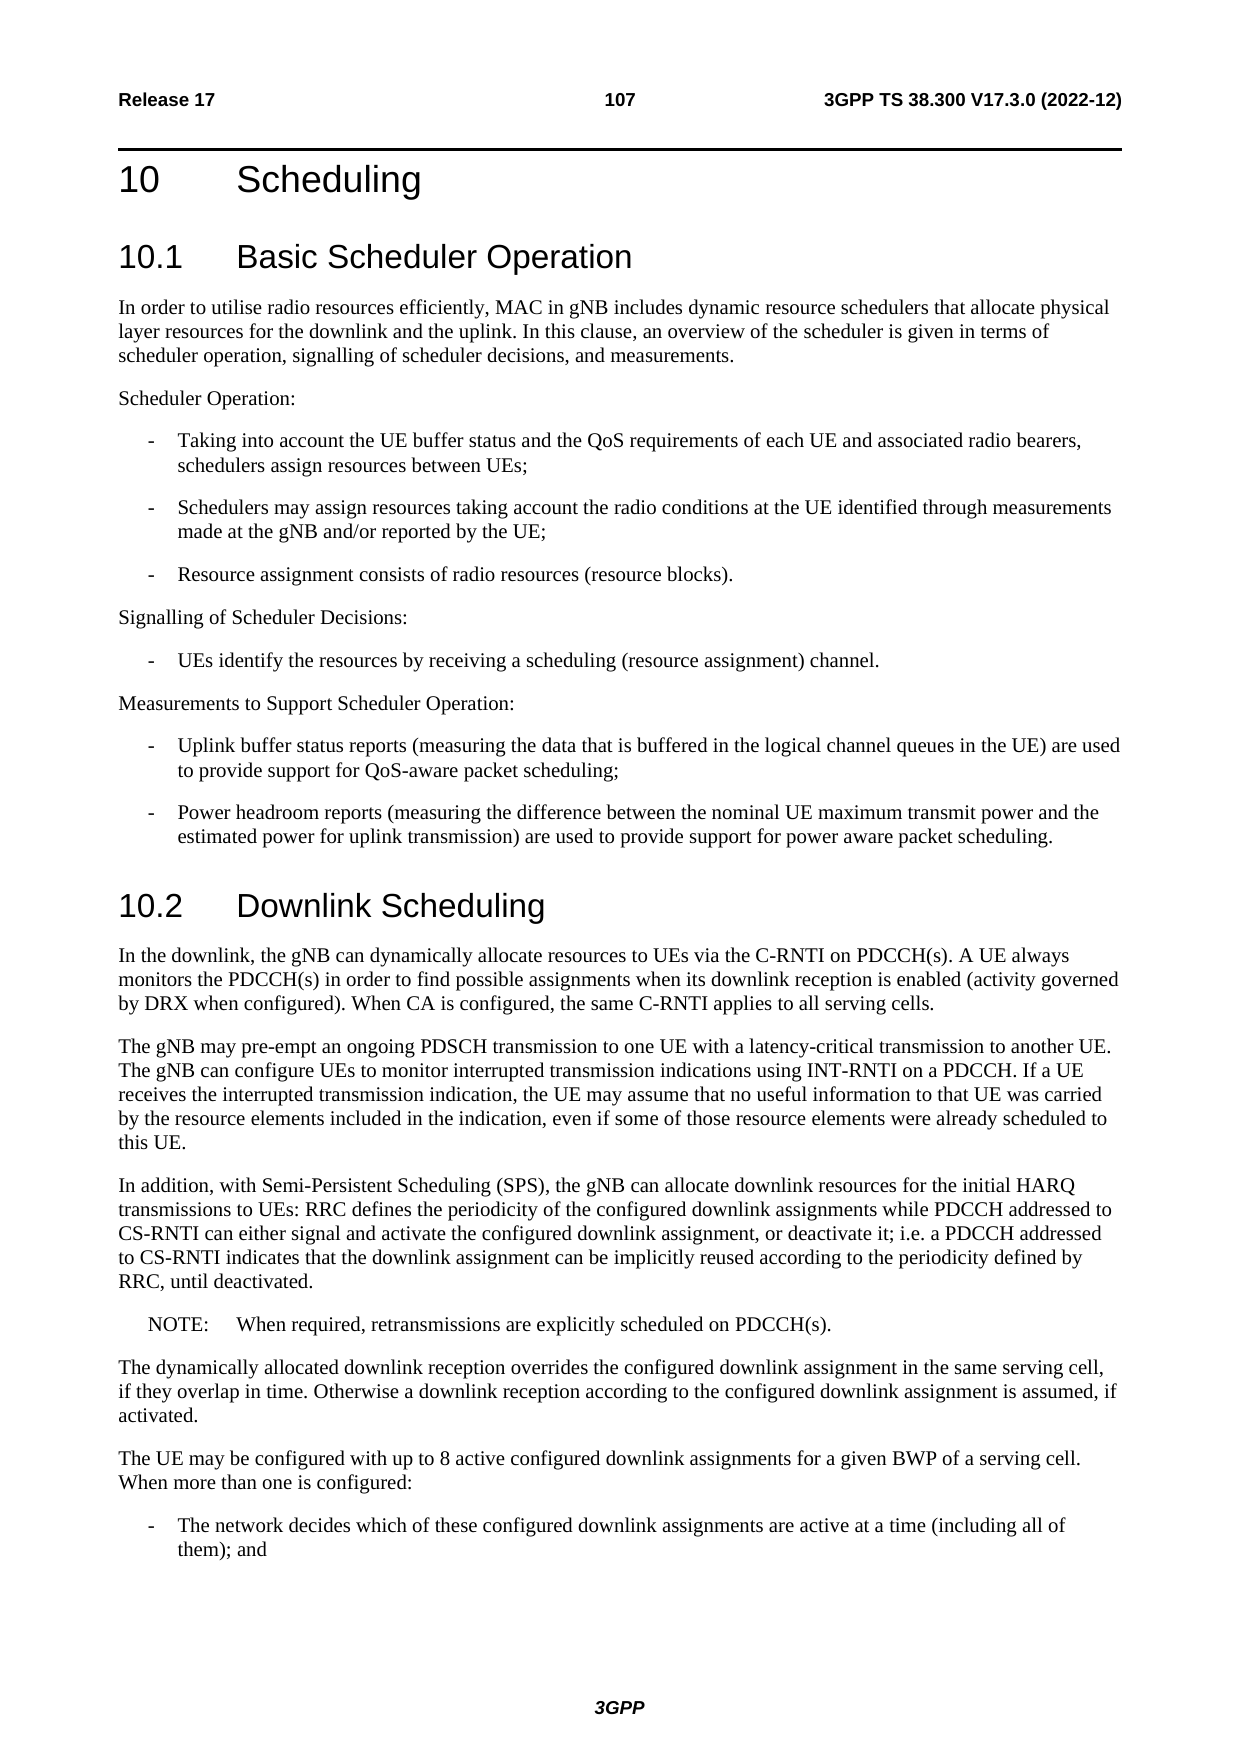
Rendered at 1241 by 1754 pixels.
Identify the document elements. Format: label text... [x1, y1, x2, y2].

text - Uplink buffer status reports (measuring the data that is buffered in the logical channel queues in the UE) are used to provide support for QoS-aware packet scheduling; [148, 733, 1122, 782]
text In order to utilise radio resources efficiently, MAC in gNB includes dynamic resource schedulers that allocate physical layer resources for the downlink and the uplink. In this clause, an overview of the scheduler is given in terms of scheduler operation, signalling of scheduler decisions, and measurements. [118, 295, 1122, 367]
text - Taking into account the UE buffer status and the QoS requirements of each UE and associated radio bearers, schedulers assign resources between UEs; [148, 428, 1122, 477]
text The UE may be configured with up to 8 active configured downlink assignments for a given BWP of a serving cell. When more than one is configured: [118, 1446, 1122, 1494]
text The gNB may pre-empt an ongoing PDSCH transmission to one UE with a latency-critical transmission to another UE. The gNB can configure UEs to monitor interrupted transmission indications using INT-RNTI on a PDCCH. If a UE receives the interrupted transmission indication, the UE may assume that no useful information to that UE was carried by the resource elements included in the indication, even if some of those resource elements were already scheduled to this UE. [118, 1034, 1122, 1154]
subtitle 10.2 Downlink Scheduling [118, 886, 1122, 924]
text - Power headroom reports (measuring the difference between the nominal UE maximum transmit power and the estimated power for uplink transmission) are used to provide support for power aware packet scheduling. [148, 800, 1122, 848]
text In the downlink, the gNB can dynamically allocate resources to UEs via the C-RNTI on PDCCH(s). A UE always monitors the PDCCH(s) in order to find possible assignments when its downlink reception is enabled (activity governed by DRX when configured). When CA is configured, the same C-RNTI applies to all serving cells. [118, 943, 1122, 1015]
text NOTE: When required, retransmissions are explicitly scheduled on PDCCH(s). [148, 1312, 1122, 1336]
text Signalling of Scheduler Decisions: [118, 605, 1122, 629]
subtitle 10 Scheduling [118, 151, 1122, 200]
text Scheduler Operation: [118, 386, 1122, 410]
text Measurements to Support Scheduler Operation: [118, 691, 1122, 715]
text The dynamically allocated downlink reception overrides the configured downlink assignment in the same serving cell, if they overlap in time. Otherwise a downlink reception according to the configured downlink assignment is assumed, if activated. [118, 1355, 1122, 1427]
text - Resource assignment consists of radio resources (resource blocks). [148, 562, 1122, 586]
text - Schedulers may assign resources taking account the radio conditions at the UE identified through measurements made at the gNB and/or reported by the UE; [148, 495, 1122, 543]
text - The network decides which of these configured downlink assignments are active at a time (including all of them); and [148, 1513, 1122, 1561]
text - UEs identify the resources by receiving a scheduling (resource assignment) channel. [148, 648, 1122, 672]
text In addition, with Semi-Persistent Scheduling (SPS), the gNB can allocate downlink resources for the initial HARQ transmissions to UEs: RRC defines the periodicity of the configured downlink assignments while PDCCH addressed to CS-RNTI can either signal and activate the configured downlink assignment, or deactivate it; i.e. a PDCCH addressed to CS-RNTI indicates that the downlink assignment can be implicitly reused according to the periodicity defined by RRC, until deactivated. [118, 1173, 1122, 1293]
subtitle 10.1 Basic Scheduler Operation [118, 237, 1122, 276]
